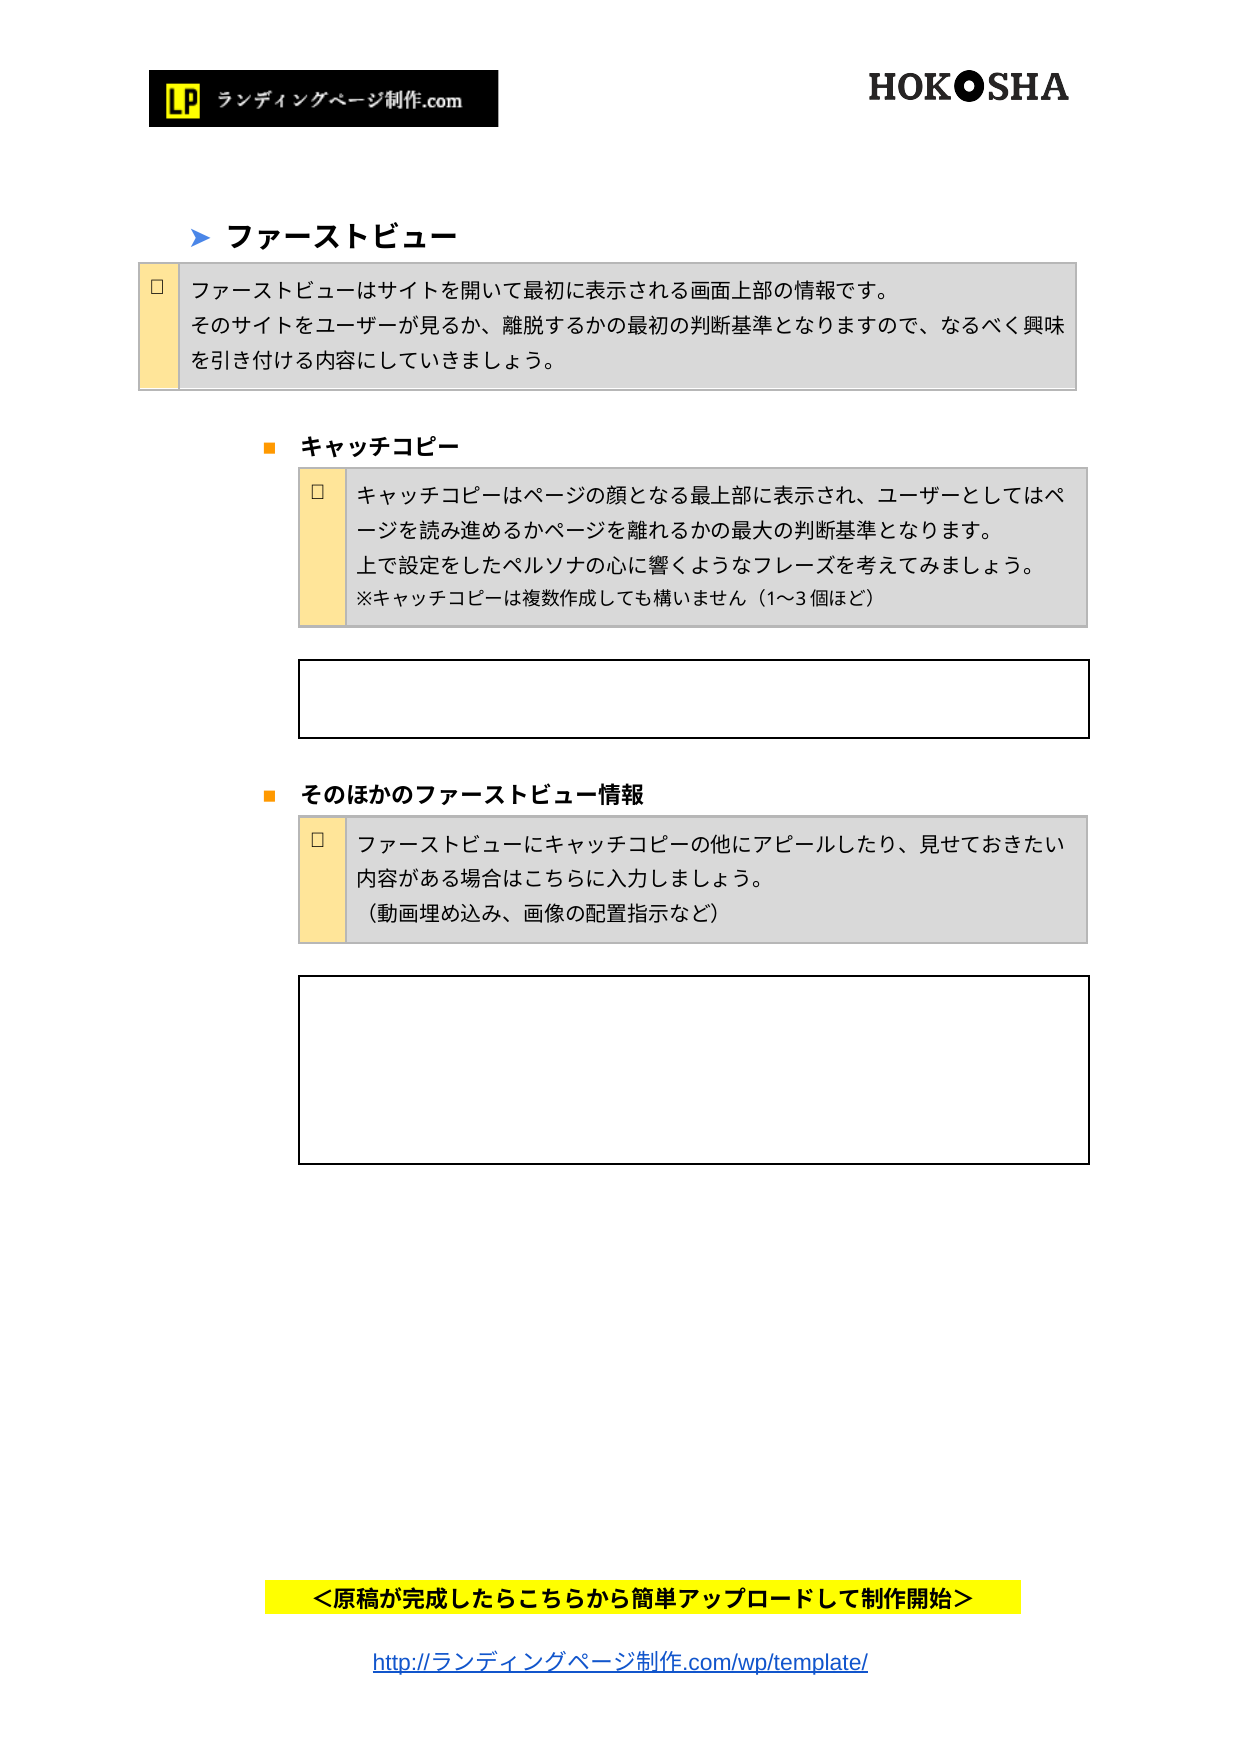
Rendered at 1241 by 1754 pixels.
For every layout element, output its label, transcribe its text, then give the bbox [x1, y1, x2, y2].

table_header [300, 661, 1088, 737]
picture [149, 70, 499, 127]
table_header [300, 977, 1088, 1163]
list そのほかのファーストビュー情報 [262, 777, 1090, 811]
table_header 💡 [300, 818, 345, 942]
picture [869, 70, 1069, 102]
table_header ファーストビューにキャッチコピーの他にアピールしたり、見せておきたい内容がある場合はこちらに入力しましょう。 （動画埋め込み、画像の配置指示など） [347, 818, 1086, 942]
list キャッチコピー [262, 429, 1090, 462]
table_header キャッチコピーはページの顔となる最上部に表示され、ユーザーとしてはページを読み進めるかページを離れるかの最大の判断基準となります。 上で設定をしたペルソナの心に響くようなフレーズを考えてみましょう。 ※キャッチコピーは複数作成しても構いません（1～3個ほど） [347, 469, 1086, 625]
table_header ファーストビューはサイトを開いて最初に表示される画面上部の情報です。 そのサイトをユーザーが見るか、離脱するかの最初の判断基準となりますので、なるべく興味を引き付ける内容にしていきましょう。 [180, 264, 1075, 388]
table_header 💡 [300, 469, 345, 625]
table_header 💡 [140, 264, 178, 388]
list ファーストビュー [187, 214, 1090, 256]
